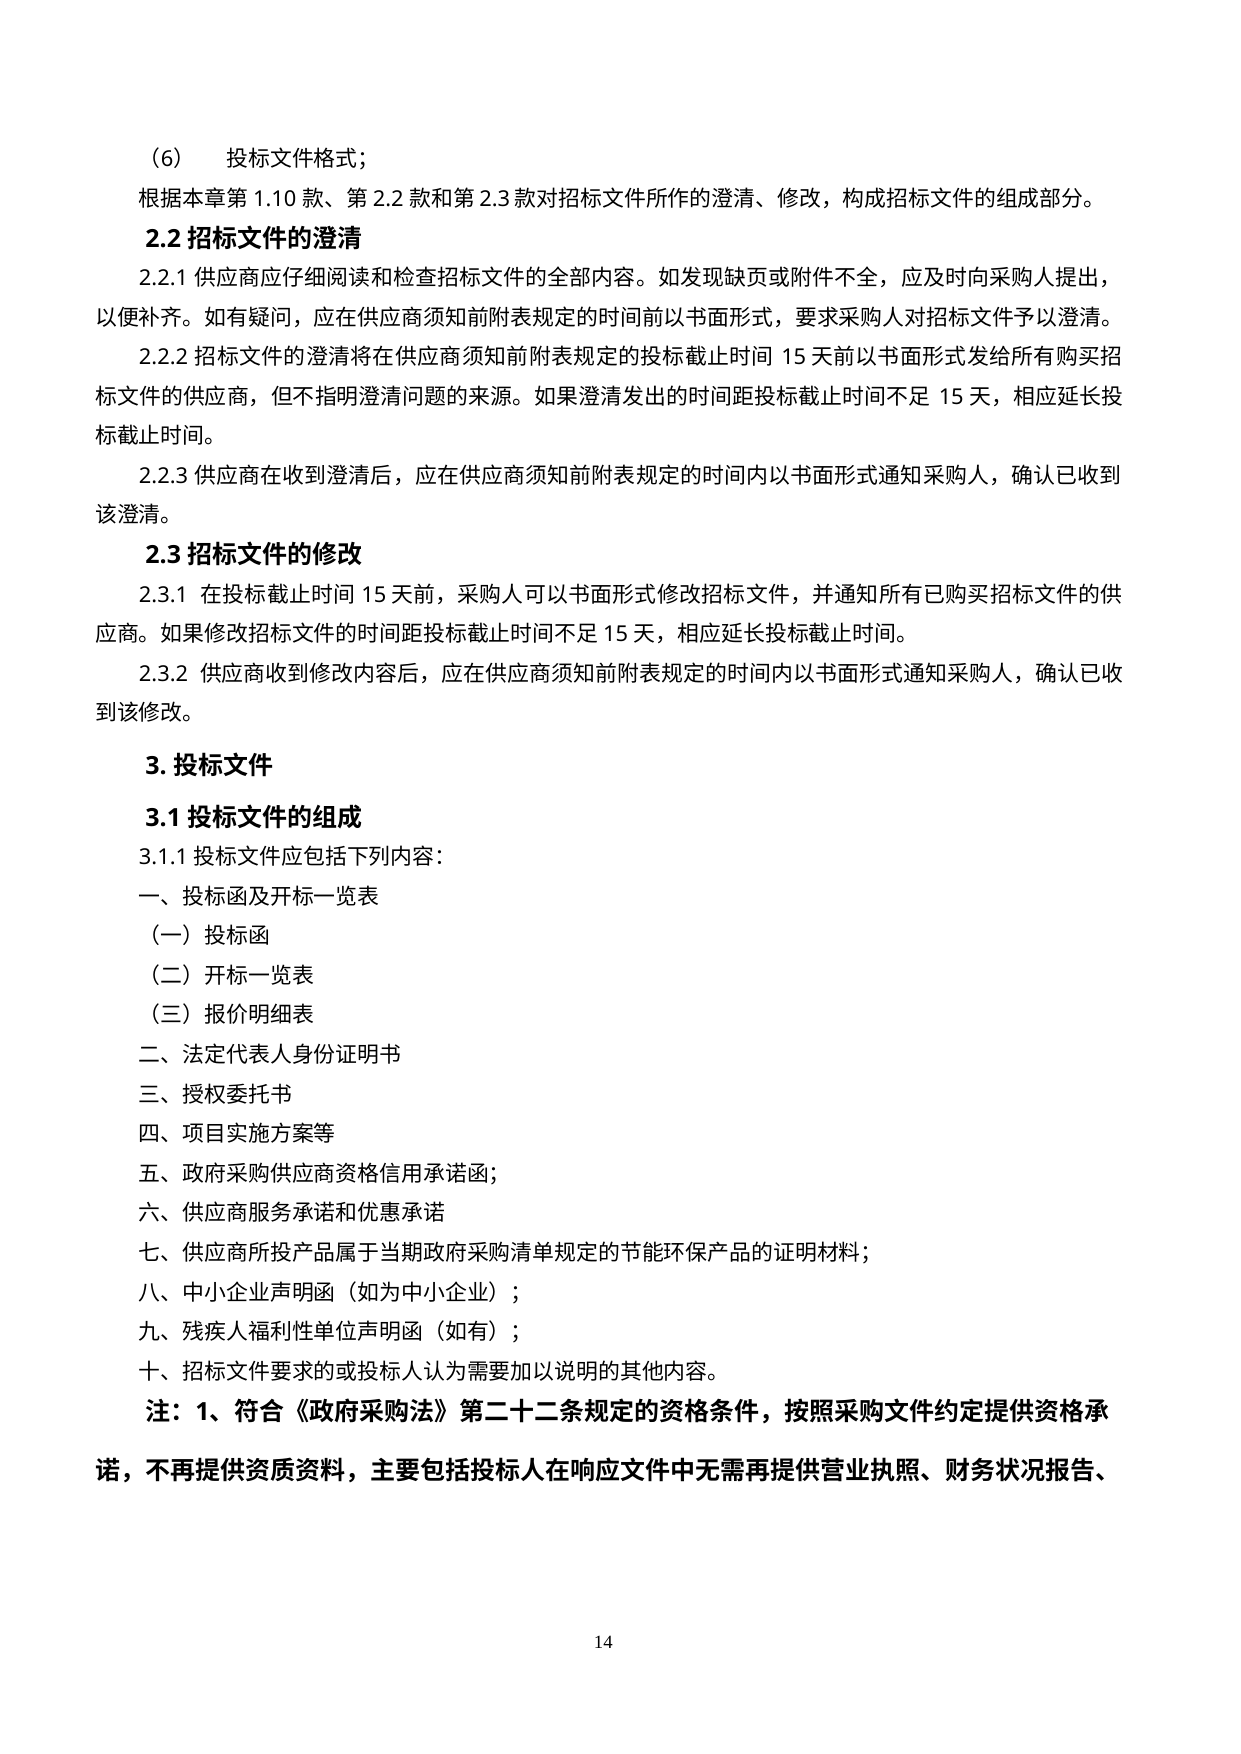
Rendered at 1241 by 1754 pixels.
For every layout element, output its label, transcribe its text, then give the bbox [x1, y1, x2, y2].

text 四、项目实施方案等 [95, 1112, 1124, 1152]
text 一、投标函及开标一览表 [95, 875, 1124, 914]
list 投标文件格式； [95, 137, 1124, 177]
text 八、中小企业声明函（如为中小企业）； [95, 1271, 1124, 1310]
text 根据本章第 1.10 款、第 2.2 款和第2.3款对招标文件所作的澄清、修改，构成招标文件的组成部分。 [95, 177, 1124, 216]
text 2.3.1 在投标截止时间 15天前，采购人可以书面形式修改招标文件，并通知所有已购买招标文件的供应商。如果修改招标文件的时间距投标截止时间不足 15 天，相应延长投标截止时间。 [95, 573, 1124, 652]
text 2.3 招标文件的修改 [95, 533, 1124, 573]
text 七、供应商所投产品属于当期政府采购清单规定的节能环保产品的证明材料； [95, 1231, 1124, 1271]
text 五、政府采购供应商资格信用承诺函； [95, 1152, 1124, 1191]
text 3.1.1 投标文件应包括下列内容： [95, 835, 1124, 875]
text 十、招标文件要求的或投标人认为需要加以说明的其他内容。 [95, 1350, 1124, 1389]
text （二）开标一览表 [95, 954, 1124, 993]
title 3. 投标文件 [95, 743, 1231, 783]
text 2.2.3 供应商在收到澄清后，应在供应商须知前附表规定的时间内以书面形式通知采购人，确认已收到该澄清。 [95, 454, 1124, 533]
text （一）投标函 [95, 914, 1124, 954]
text 三、授权委托书 [95, 1073, 1124, 1112]
text （三）报价明细表 [95, 993, 1124, 1033]
text 2.2.2 招标文件的澄清将在供应商须知前附表规定的投标截止时间15天前以书面形式发给所有购买招标文件的供应商，但不指明澄清问题的来源。如果澄清发出的时间距投标截止时间不足 15 天，相应延长投标截止时间。 [95, 335, 1124, 454]
text 九、残疾人福利性单位声明函（如有）； [95, 1310, 1124, 1350]
text 二、法定代表人身份证明书 [95, 1033, 1124, 1073]
text 六、供应商服务承诺和优惠承诺 [95, 1191, 1124, 1231]
text 2.3.2 供应商收到修改内容后，应在供应商须知前附表规定的时间内以书面形式通知采购人，确认已收到该修改。 [95, 652, 1124, 731]
text 2.2 招标文件的澄清 [95, 216, 1124, 256]
text 3.1 投标文件的组成 [95, 796, 1124, 835]
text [95, 1389, 1124, 1488]
text 2.2.1 供应商应仔细阅读和检查招标文件的全部内容。如发现缺页或附件不全，应及时向采购人提出，以便补齐。如有疑问，应在供应商须知前附表规定的时间前以书面形式，要求采购人对招标文件予以澄清。 [95, 256, 1124, 335]
